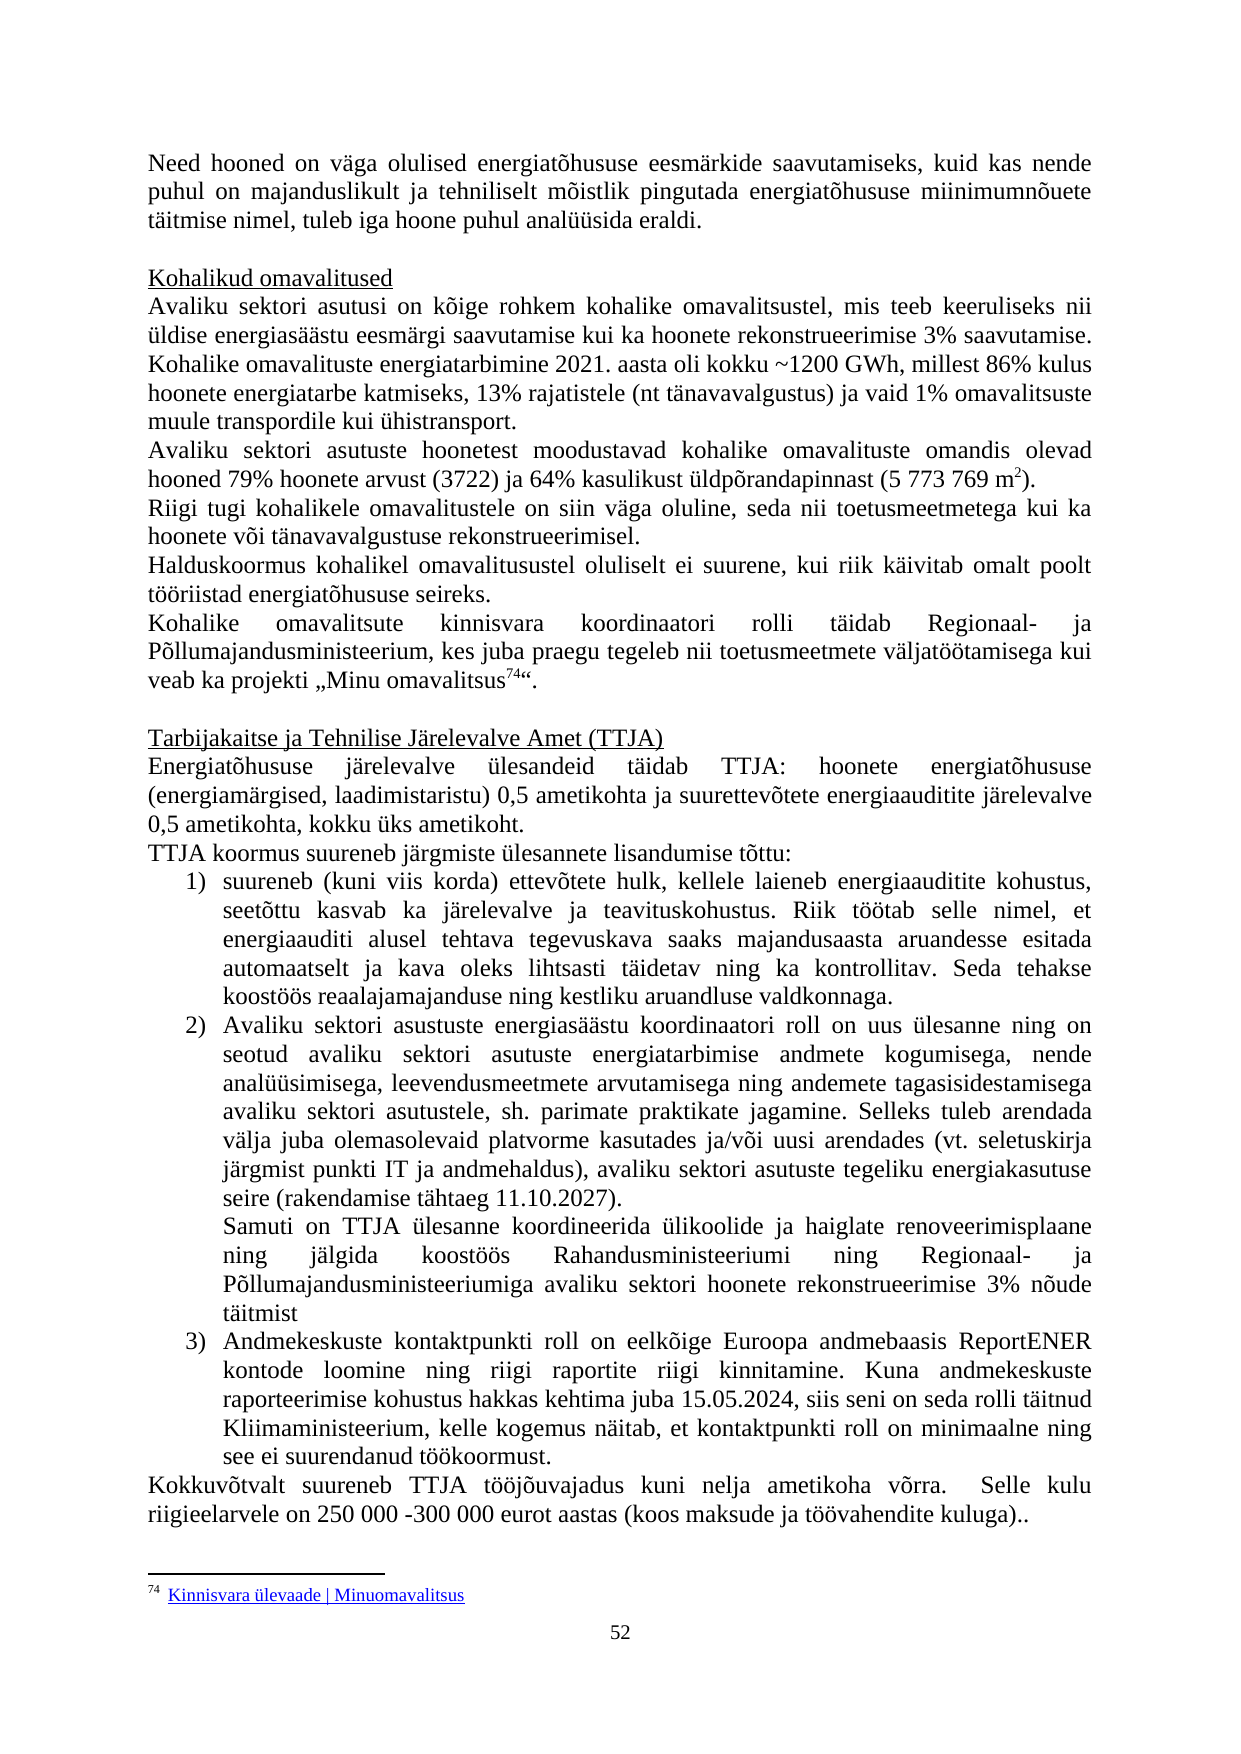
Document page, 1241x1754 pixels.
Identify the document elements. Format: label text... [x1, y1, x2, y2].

text Riigi tugi kohalikele omavalitustele on siin väga oluline, seda nii toetusmeetmetega kui ka hoonete või tänavavalgustuse rekonstrueerimisel. [148, 493, 1093, 550]
text Kohalikud omavalitused [148, 263, 1093, 291]
text Avaliku sektori asutusi on kõige rohkem kohalike omavalitsustel, mis teeb keeruliseks nii üldise energiasäästu eesmärgi saavutamise kui ka hoonete rekonstrueerimise 3% saavutamise. Kohalike omavalituste energiatarbimine 2021. aasta oli kokku ~1200 GWh, millest 86% kulus hoonete energiatarbe katmiseks, 13% rajatistele (nt tänavavalgustus) ja vaid 1% omavalitsuste muule transpordile kui ühistransport. [148, 291, 1093, 435]
text Samuti on TTJA ülesanne koordineerida ülikoolide ja haiglate renoveerimisplaane ning jälgida koostöös Rahandusministeeriumi ning Regionaal- ja Põllumajandusministeeriumiga avaliku sektori hoonete rekonstrueerimise 3% nõude täitmist [223, 1211, 1093, 1326]
text TTJA koormus suureneb järgmiste ülesannete lisandumise tõttu: [148, 838, 1093, 866]
text Need hooned on väga olulised energiatõhususe eesmärkide saavutamiseks, kuid kas nende puhul on majanduslikult ja tehniliselt mõistlik pingutada energiatõhususe miinimumnõuete täitmise nimel, tuleb iga hoone puhul analüüsida eraldi. [148, 148, 1093, 234]
text Energiatõhususe järelevalve ülesandeid täidab TTJA: hoonete energiatõhususe (energiamärgised, laadimistaristu) 0,5 ametikohta ja suurettevõtete energiaauditite järelevalve 0,5 ametikohta, kokku üks ametikoht. [148, 751, 1093, 838]
list Andmekeskuste kontaktpunkti roll on eelkõige Euroopa andmebaasis ReportENER kontode loomine ning riigi raportite riigi kinnitamine. Kuna andmekeskuste raporteerimise kohustus hakkas kehtima juba 15.05.2024, siis seni on seda rolli täitnud Kliimaministeerium, kelle kogemus näitab, et kontaktpunkti roll on minimaalne ning see ei suurendanud töökoormust. [185, 1326, 1093, 1470]
text Kohalike omavalitsute kinnisvara koordinaatori rolli täidab Regionaal- ja Põllumajandusministeerium, kes juba praegu tegeleb nii toetusmeetmete väljatöötamisega kui veab ka projekti „Minu omavalitsus“. [148, 608, 1093, 694]
text Avaliku sektori asutuste hoonetest moodustavad kohalike omavalituste omandis olevad hooned 79% hoonete arvust (3722) ja 64% kasulikust üldpõrandapinnast (5 773 769 m2). [148, 435, 1093, 493]
text Halduskoormus kohalikel omavalitusustel oluliselt ei suurene, kui riik käivitab omalt poolt tööriistad energiatõhususe seireks. [148, 550, 1093, 608]
list suureneb (kuni viis korda) ettevõtete hulk, kellele laieneb energiaauditite kohustus, seetõttu kasvab ka järelevalve ja teavituskohustus. Riik töötab selle nimel, et energiaauditi alusel tehtava tegevuskava saaks majandusaasta aruandesse esitada automaatselt ja kava oleks lihtsasti täidetav ning ka kontrollitav. Seda tehakse koostöös reaalajamajanduse ning kestliku aruandluse valdkonnaga. [185, 866, 1093, 1010]
text Tarbijakaitse ja Tehnilise Järelevalve Amet (TTJA) [148, 723, 1093, 751]
list Avaliku sektori asustuste energiasäästu koordinaatori roll on uus ülesanne ning on seotud avaliku sektori asutuste energiatarbimise andmete kogumisega, nende analüüsimisega, leevendusmeetmete arvutamisega ning andemete tagasisidestamisega avaliku sektori asutustele, sh. parimate praktikate jagamine. Selleks tuleb arendada välja juba olemasolevaid platvorme kasutades ja/või uusi arendades (vt. seletuskirja järgmist punkti IT ja andmehaldus), avaliku sektori asutuste tegeliku energiakasutuse seire (rakendamise tähtaeg 11.10.2027). [185, 1010, 1093, 1211]
text Kokkuvõtvalt suureneb TTJA tööjõuvajadus kuni nelja ametikoha võrra. Selle kulu riigieelarvele on 250 000 -300 000 eurot aastas (koos maksude ja töövahendite kuluga).. [148, 1470, 1093, 1528]
